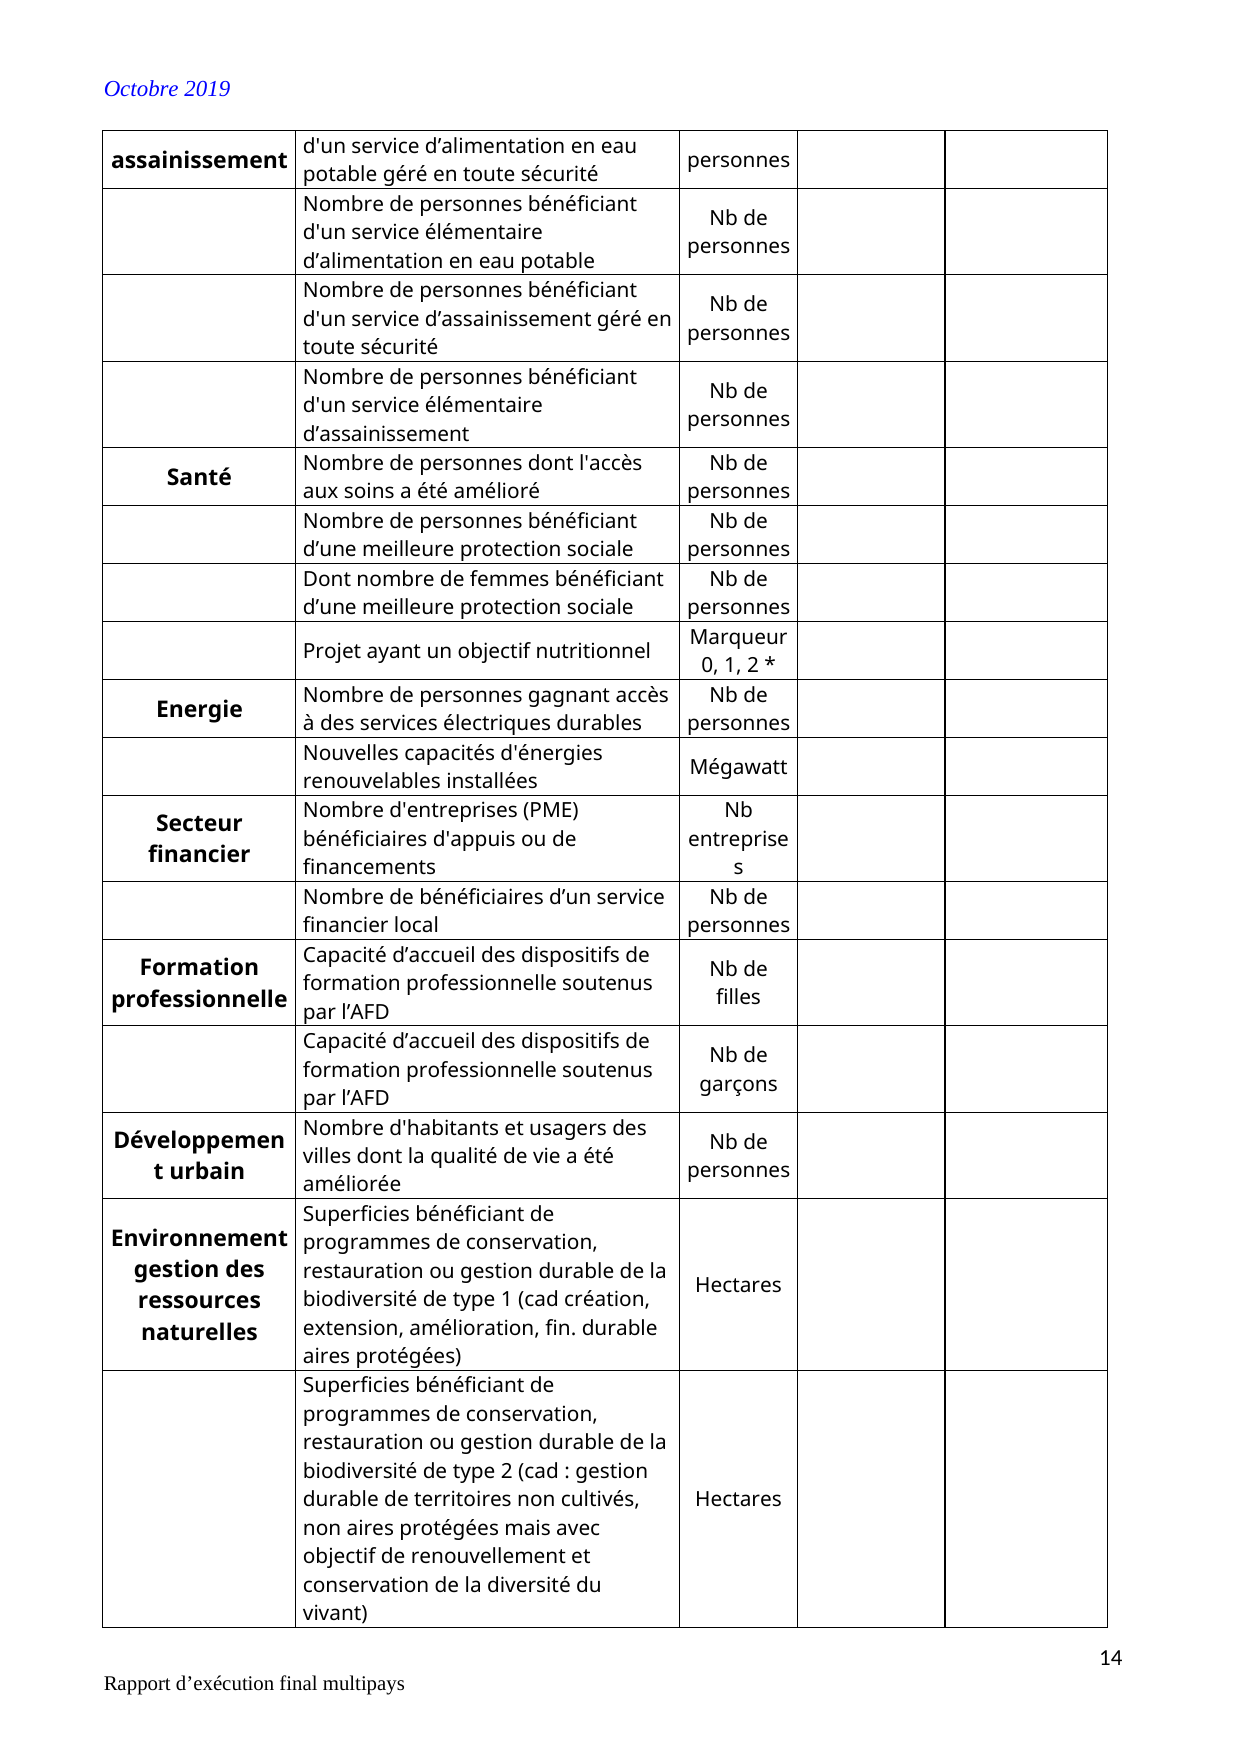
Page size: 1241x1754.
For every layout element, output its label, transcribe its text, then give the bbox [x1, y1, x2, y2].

table_cell Nombre de personnes bénéficiant d'un service élémentaire d’assainissement [296, 362, 679, 447]
table_cell [946, 1113, 1107, 1198]
table_cell [798, 131, 944, 188]
table_cell Nb de personnes [680, 362, 797, 447]
table_cell [798, 448, 944, 505]
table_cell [296, 131, 679, 188]
table_cell [798, 275, 944, 361]
table_cell [798, 564, 944, 621]
table_cell [103, 738, 295, 794]
table_cell [798, 882, 944, 939]
table_cell Nouvelles capacités d'énergies renouvelables installées [296, 738, 679, 794]
table_cell [946, 1026, 1107, 1112]
table_cell [946, 131, 1107, 188]
table_cell [103, 1026, 295, 1112]
table_cell Energie [103, 680, 295, 737]
table_cell [103, 506, 295, 563]
table_cell Nombre de personnes bénéficiant d'un service élémentaire d’alimentation en eau potable [296, 189, 679, 274]
table_cell [946, 448, 1107, 505]
table_cell [946, 362, 1107, 447]
table_cell [946, 1199, 1107, 1369]
table_cell Nb de filles [680, 940, 797, 1025]
table_cell Formation professionnelle [103, 940, 295, 1025]
table_cell Nb de garçons [680, 1026, 797, 1112]
table_cell Nb de personnes [680, 448, 797, 505]
table_cell Superficies bénéficiant de programmes de conservation, restauration ou gestion durable de la biodiversité de type 1 (cad création, extension, amélioration, fin. durable aires protégées) [296, 1199, 679, 1369]
table_cell [946, 882, 1107, 939]
table_cell [798, 796, 944, 881]
table_cell Nb de personnes [680, 506, 797, 563]
table_cell Nb de personnes [680, 882, 797, 939]
table_cell [946, 940, 1107, 1025]
table_cell Nombre d'habitants et usagers des villes dont la qualité de vie a été améliorée [296, 1113, 679, 1198]
table_cell Nb de personnes [680, 131, 797, 188]
table_cell [946, 1371, 1107, 1627]
table_cell [946, 622, 1107, 679]
table_cell [946, 796, 1107, 881]
table_cell [103, 189, 295, 274]
table_cell Nombre de bénéficiaires d’un service financier local [296, 882, 679, 939]
table_cell [798, 1371, 944, 1627]
table_cell [103, 362, 295, 447]
table_cell [946, 564, 1107, 621]
table_cell Nombre de personnes dont l'accès aux soins a été amélioré [296, 448, 679, 505]
table_cell Environnement gestion des ressources naturelles [103, 1199, 295, 1369]
table_cell Nombre de personnes gagnant accès à des services électriques durables [296, 680, 679, 737]
table_cell [946, 680, 1107, 737]
table_cell [798, 622, 944, 679]
table_cell Nb de personnes [680, 1113, 797, 1198]
table_cell [798, 738, 944, 794]
table_cell [798, 362, 944, 447]
table_cell [946, 275, 1107, 361]
table_cell Nombre de personnes bénéficiant d'un service d’assainissement géré en toute sécurité [296, 275, 679, 361]
table_cell Nb de personnes [680, 564, 797, 621]
table_cell Capacité d’accueil des dispositifs de formation professionnelle soutenus par l’AFD [296, 940, 679, 1025]
table_cell Nombre d'entreprises (PME) bénéficiaires d'appuis ou de financements [296, 796, 679, 881]
table_cell [798, 189, 944, 274]
table_cell Capacité d’accueil des dispositifs de formation professionnelle soutenus par l’AFD [296, 1026, 679, 1112]
table_cell Superficies bénéficiant de programmes de conservation, restauration ou gestion durable de la biodiversité de type 2 (cad : gestion durable de territoires non cultivés, non aires protégées mais avec objectif de renouvellement et conservation de la diversité du vivant) [296, 1371, 679, 1627]
table_cell Hectares [680, 1199, 797, 1369]
table_cell [798, 680, 944, 737]
table_cell [103, 882, 295, 939]
table_cell [103, 622, 295, 679]
table_cell Dont nombre de femmes bénéficiant d’une meilleure protection sociale [296, 564, 679, 621]
table_cell [946, 189, 1107, 274]
table_cell Santé [103, 448, 295, 505]
table_cell [103, 564, 295, 621]
table_cell Projet ayant un objectif nutritionnel [296, 622, 679, 679]
table_cell [798, 1199, 944, 1369]
table_cell Nb de personnes [680, 275, 797, 361]
table_cell Marqueur 0, 1, 2 * [680, 622, 797, 679]
table_cell [798, 940, 944, 1025]
table_cell Développement urbain [103, 1113, 295, 1198]
table_cell Nombre de personnes bénéficiant d’une meilleure protection sociale [296, 506, 679, 563]
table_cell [103, 131, 295, 188]
table_cell Mégawatt [680, 738, 797, 794]
table_cell Secteur financier [103, 796, 295, 881]
table_cell [103, 1371, 295, 1627]
table_cell Nb de personnes [680, 680, 797, 737]
table_cell [103, 275, 295, 361]
table_cell [946, 738, 1107, 794]
table_cell Hectares [680, 1371, 797, 1627]
table_cell [798, 506, 944, 563]
table_cell [946, 506, 1107, 563]
table_cell [798, 1026, 944, 1112]
table_cell Nb entreprises [680, 796, 797, 881]
table_cell Nb de personnes [680, 189, 797, 274]
table_cell [798, 1113, 944, 1198]
